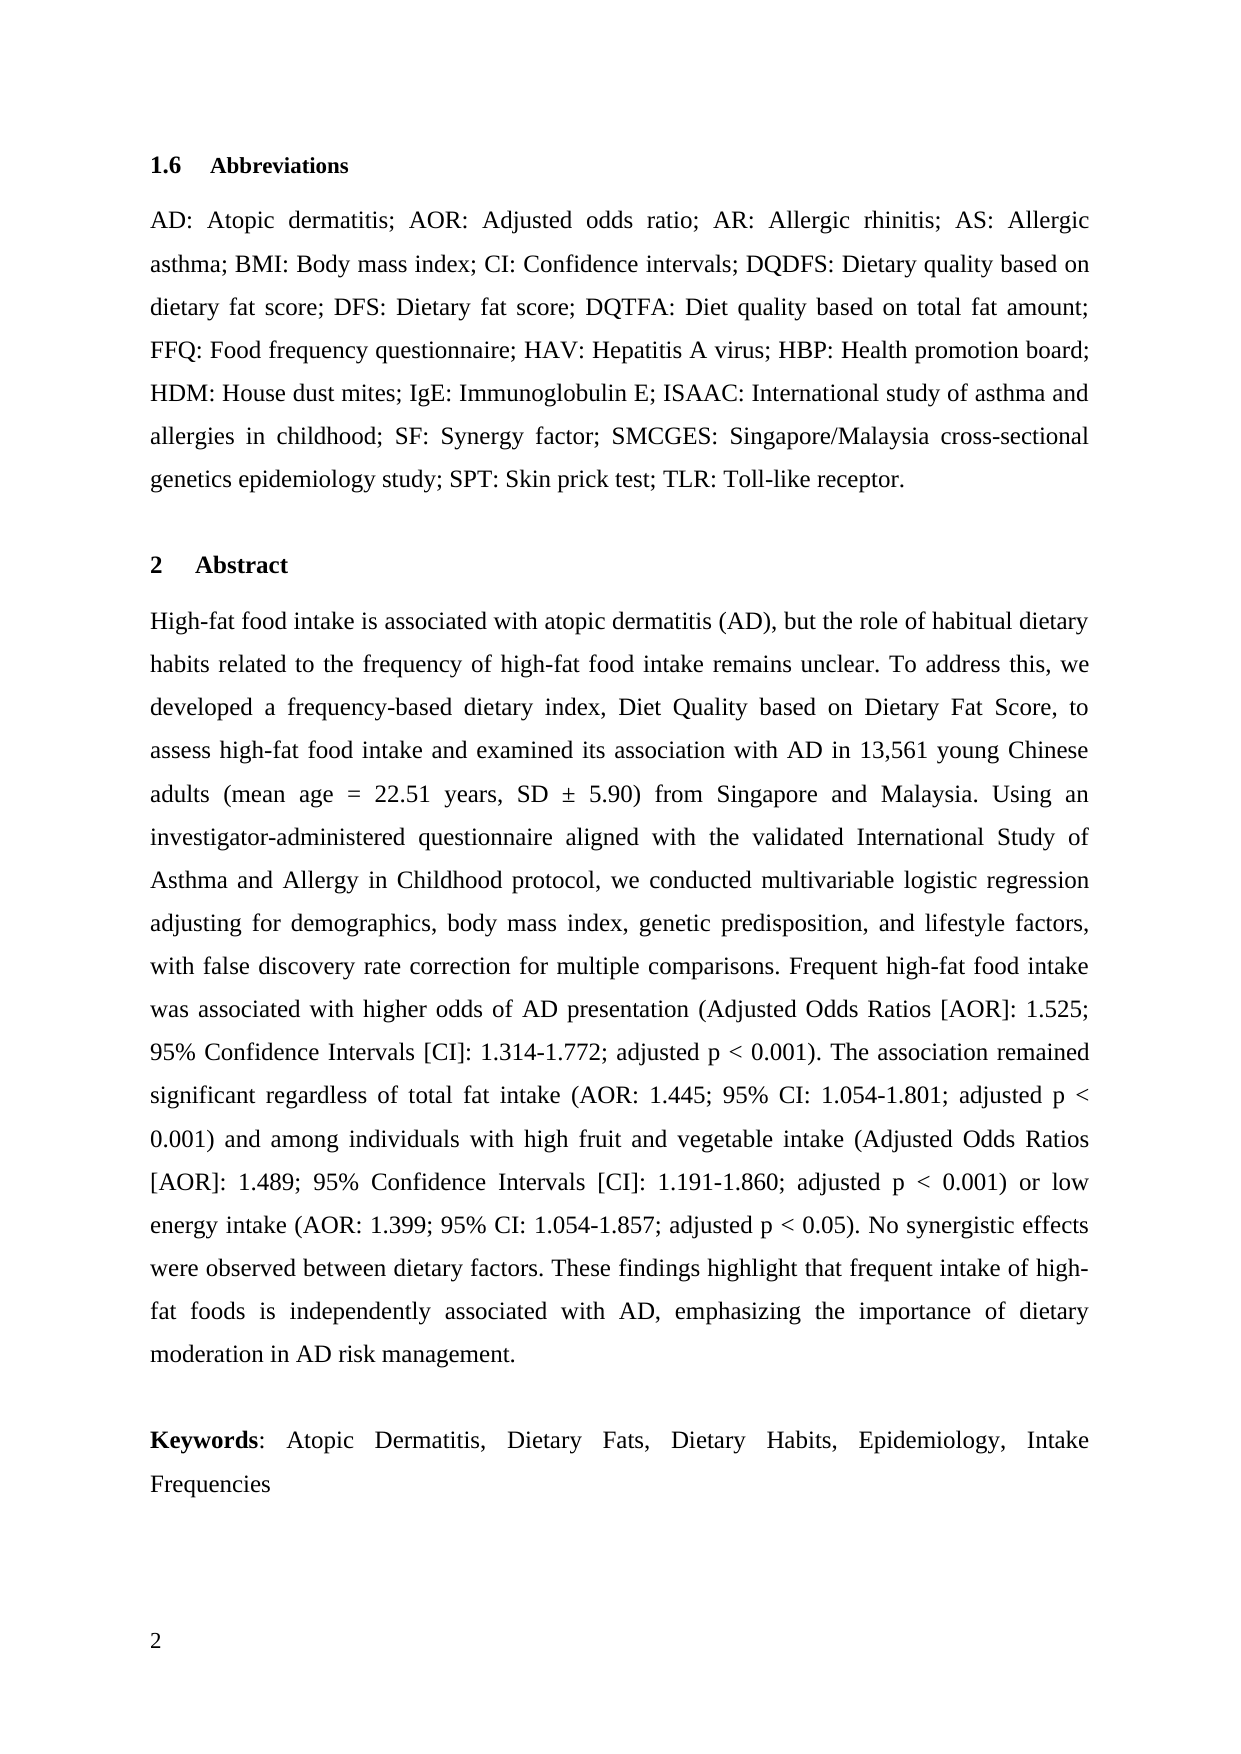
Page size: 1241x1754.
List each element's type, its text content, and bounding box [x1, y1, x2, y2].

text High-fat food intake is associated with atopic dermatitis (AD), but the role of habitual dietary habits related to the frequency of high-fat food intake remains unclear. To address this, we developed a frequency-based dietary index, Diet Quality based on Dietary Fat Score, to assess high-fat food intake and examined its association with AD in 13,561 young Chinese adults (mean age = 22.51 years, SD ± 5.90) from Singapore and Malaysia. Using an investigator-administered questionnaire aligned with the validated International Study of Asthma and Allergy in Childhood protocol, we conducted multivariable logistic regression adjusting for demographics, body mass index, genetic predisposition, and lifestyle factors, with false discovery rate correction for multiple comparisons. Frequent high-fat food intake was associated with higher odds of AD presentation (Adjusted Odds Ratios [AOR]: 1.525; 95% Confidence Intervals [CI]: 1.314-1.772; adjusted p < 0.001). The association remained significant regardless of total fat intake (AOR: 1.445; 95% CI: 1.054-1.801; adjusted p < 0.001) and among individuals with high fruit and vegetable intake (Adjusted Odds Ratios [AOR]: 1.489; 95% Confidence Intervals [CI]: 1.191-1.860; adjusted p < 0.001) or low energy intake (AOR: 1.399; 95% CI: 1.054-1.857; adjusted p < 0.05). No synergistic effects were observed between dietary factors. These findings highlight that frequent intake of high-fat foods is independently associated with AD, emphasizing the importance of dietary moderation in AD risk management. [150, 606, 1090, 1368]
subtitle Abstract [150, 551, 1090, 579]
text AD: Atopic dermatitis; AOR: Adjusted odds ratio; AR: Allergic rhinitis; AS: Allergic asthma; BMI: Body mass index; CI: Confidence intervals; DQDFS: Dietary quality based on dietary fat score; DFS: Dietary fat score; DQTFA: Diet quality based on total fat amount; FFQ: Food frequency questionnaire; HAV: Hepatitis A virus; HBP: Health promotion board; HDM: House dust mites; IgE: Immunoglobulin E; ISAAC: International study of asthma and allergies in childhood; SF: Synergy factor; SMCGES: Singapore/Malaysia cross-sectional genetics epidemiology study; SPT: Skin prick test; TLR: Toll-like receptor. [150, 206, 1090, 493]
subtitle Abbreviations [150, 150, 1090, 179]
text Keywords: Atopic Dermatitis, Dietary Fats, Dietary Habits, Epidemiology, Intake Frequencies [150, 1426, 1090, 1497]
